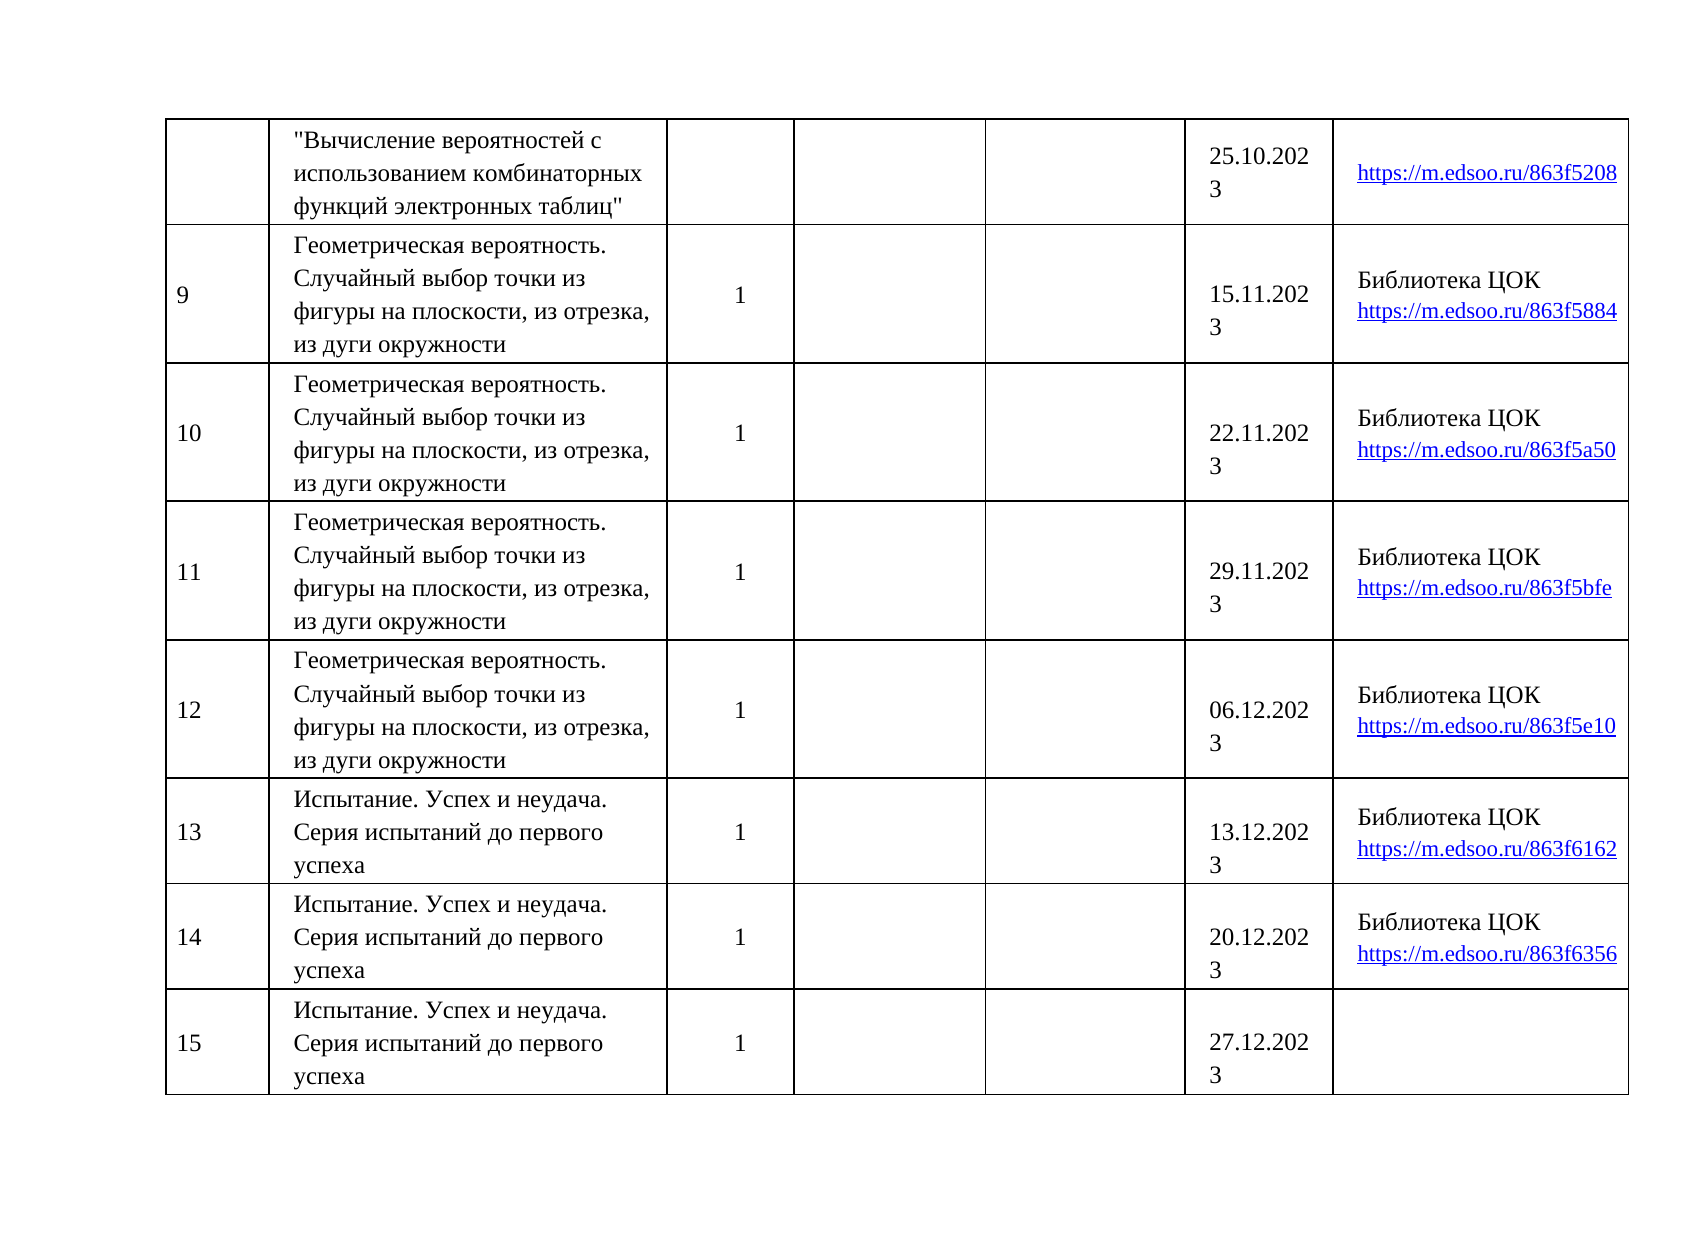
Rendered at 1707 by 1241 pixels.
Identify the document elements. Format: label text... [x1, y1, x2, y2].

table_cell [986, 884, 1184, 988]
table_cell Библиотека ЦОК https://m.edsoo.ru/863f5a50 [1334, 364, 1628, 500]
table_cell [986, 779, 1184, 883]
table_cell 1 [668, 364, 793, 500]
table_cell [795, 884, 985, 988]
table_cell Геометрическая вероятность. Случайный выбор точки из фигуры на плоскости, из отрезка, из дуги окружности [270, 225, 666, 362]
table_cell [795, 502, 985, 639]
table_cell [1334, 990, 1628, 1093]
table_cell 1 [668, 990, 793, 1093]
table_cell 15 [167, 990, 268, 1093]
table_cell 1 [668, 884, 793, 988]
table_cell [795, 364, 985, 500]
table_cell 1 [986, 120, 1184, 223]
table_cell Испытание. Успех и неудача. Серия испытаний до первого успеха [270, 779, 666, 883]
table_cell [1334, 120, 1628, 223]
table_cell [795, 225, 985, 362]
table_cell 1 [668, 779, 793, 883]
table_cell 20.12.2023 [1186, 884, 1332, 988]
table_cell 1 [668, 502, 793, 639]
table_cell Геометрическая вероятность. Случайный выбор точки из фигуры на плоскости, из отрезка, из дуги окружности [270, 641, 666, 777]
table_cell [795, 990, 985, 1093]
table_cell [270, 120, 666, 223]
table_cell 12 [167, 641, 268, 777]
table_cell [986, 990, 1184, 1093]
table_cell 27.12.2023 [1186, 990, 1332, 1093]
table_cell 29.11.2023 [1186, 502, 1332, 639]
table_cell [986, 641, 1184, 777]
table_cell Библиотека ЦОК https://m.edsoo.ru/863f6356 [1334, 884, 1628, 988]
table_cell [795, 779, 985, 883]
table_cell [986, 502, 1184, 639]
table_cell 06.12.2023 [1186, 641, 1332, 777]
table_cell [795, 641, 985, 777]
table_cell Испытание. Успех и неудача. Серия испытаний до первого успеха [270, 884, 666, 988]
table_cell Испытание. Успех и неудача. Серия испытаний до первого успеха [270, 990, 666, 1093]
table_cell 8 [167, 120, 268, 223]
table_cell [795, 120, 985, 223]
table_cell [986, 225, 1184, 362]
table_cell Библиотека ЦОК https://m.edsoo.ru/863f5bfe [1334, 502, 1628, 639]
table_cell 9 [167, 225, 268, 362]
table_cell 25.10.2023 [1186, 120, 1332, 223]
table_cell Геометрическая вероятность. Случайный выбор точки из фигуры на плоскости, из отрезка, из дуги окружности [270, 502, 666, 639]
table_cell 14 [167, 884, 268, 988]
table_cell 13.12.2023 [1186, 779, 1332, 883]
table_cell 1 [668, 120, 793, 223]
table_cell Геометрическая вероятность. Случайный выбор точки из фигуры на плоскости, из отрезка, из дуги окружности [270, 364, 666, 500]
table_cell 1 [668, 641, 793, 777]
table_cell Библиотека ЦОК https://m.edsoo.ru/863f5e10 [1334, 641, 1628, 777]
table_cell Библиотека ЦОК https://m.edsoo.ru/863f5884 [1334, 225, 1628, 362]
table_cell 1 [668, 225, 793, 362]
table_cell 13 [167, 779, 268, 883]
table_cell Библиотека ЦОК https://m.edsoo.ru/863f6162 [1334, 779, 1628, 883]
table_cell 22.11.2023 [1186, 364, 1332, 500]
table_cell 11 [167, 502, 268, 639]
table_cell [986, 364, 1184, 500]
table_cell 15.11.2023 [1186, 225, 1332, 362]
table_cell 10 [167, 364, 268, 500]
